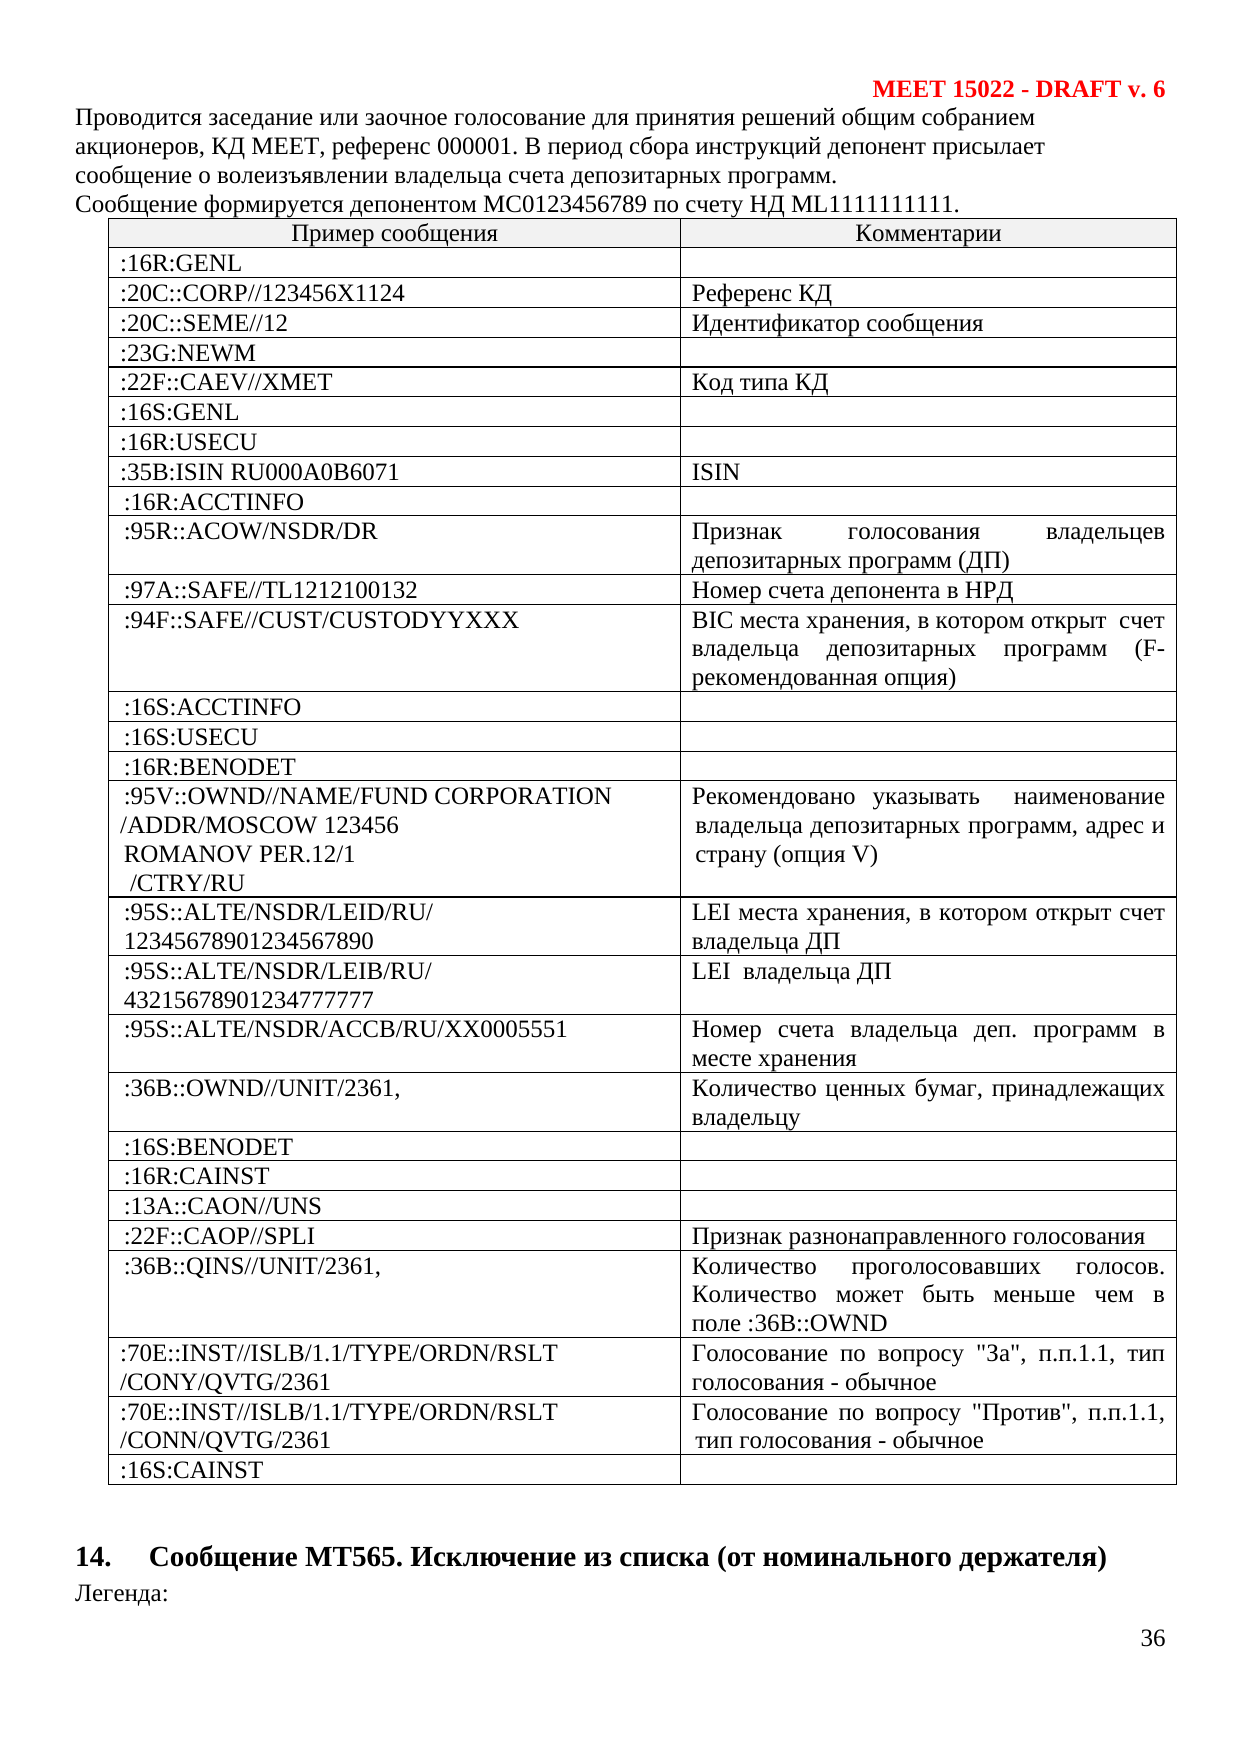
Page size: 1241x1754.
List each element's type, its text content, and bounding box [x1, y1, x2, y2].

table_cell :95R::ACOW/NSDR/DR [109, 516, 680, 574]
table_cell :13A::CAON//UNS [109, 1191, 680, 1220]
table_cell [681, 248, 1176, 277]
table_cell :16S:ACCTINFO [109, 692, 680, 721]
table_cell [681, 1191, 1176, 1220]
table_cell :16R:BENODET [109, 752, 680, 780]
table_cell [681, 338, 1176, 366]
table_cell Количество ценных бумаг, принадлежащих владельцу [681, 1073, 1176, 1131]
table_cell [681, 692, 1176, 721]
table_cell :16R:USECU [109, 427, 680, 456]
table_cell [681, 722, 1176, 751]
table_cell :16S:USECU [109, 722, 680, 751]
table_cell Номер счета владельца деп. программ в месте хранения [681, 1015, 1176, 1072]
table_cell Признак разнонаправленного голосования [681, 1221, 1176, 1250]
table_cell :95V::OWND//NAME/FUND CORPORATION /ADDR/MOSCOW 123456 ROMANOV PER.12/1 /CTRY/RU [109, 781, 680, 896]
table_cell :95S::ALTE/NSDR/ACCB/RU/XX0005551 [109, 1015, 680, 1072]
table_cell [681, 1455, 1176, 1484]
table_cell :16S:BENODET [109, 1132, 680, 1160]
table_cell Рекомендовано указывать наименование владельца депозитарных программ, адрес и страну (опция V) [681, 781, 1176, 896]
table_cell Голосование по вопросу "За", п.п.1.1, тип голосования - обычное [681, 1338, 1176, 1396]
table_cell :16S:GENL [109, 397, 680, 426]
table_cell [681, 397, 1176, 426]
table_cell [681, 1132, 1176, 1160]
table_cell Голосование по вопросу "Против", п.п.1.1, тип голосования - обычное [681, 1397, 1176, 1454]
table_cell LEI владельца ДП [681, 956, 1176, 1013]
table_cell :95S::ALTE/NSDR/LEID/RU/12345678901234567890 [109, 898, 680, 955]
table_cell :94F::SAFE//CUST/CUSTODYYXXX [109, 605, 680, 691]
table_cell :16R:CAINST [109, 1161, 680, 1190]
table_cell Признак голосования владельцев депозитарных программ (ДП) [681, 516, 1176, 574]
subtitle Сообщение МТ565. Исключение из списка (от номинального держателя) [75, 1539, 1165, 1572]
table_cell :22F::CAEV//XMET [109, 368, 680, 396]
table_cell ISIN [681, 457, 1176, 486]
table_cell :97A::SAFE//TL1212100132 [109, 575, 680, 604]
table_cell [681, 427, 1176, 456]
table_cell [681, 487, 1176, 515]
list Проводится заседание или заочное голосование для принятия решений общим собранием акционеров, КД MEET, референс 000001. В период сбора инструкций депонент присылает сообщение о волеизъявлении владельца счета депозитарных программ. [75, 102, 1165, 189]
table_cell BIC места хранения, в котором открыт счет владельца депозитарных программ (F- рекомендованная опция) [681, 605, 1176, 691]
table_cell Количество проголосовавших голосов. Количество может быть меньше чем в поле :36B::OWND [681, 1251, 1176, 1337]
table_cell :70E::INST//ISLB/1.1/TYPE/ORDN/RSLT /CONN/QVTG/2361 [109, 1397, 680, 1454]
table_cell [681, 1161, 1176, 1190]
table_cell :16R:GENL [109, 248, 680, 277]
table_cell :20C::SEME//12 [109, 308, 680, 337]
table_cell :95S::ALTE/NSDR/LEIB/RU/43215678901234777777 [109, 956, 680, 1013]
table_header Пример сообщения [109, 219, 680, 247]
table_cell :22F::CAOP//SPLI [109, 1221, 680, 1250]
text Легенда: [75, 1578, 1165, 1607]
table_cell [681, 752, 1176, 780]
table_header Комментарии [681, 219, 1176, 247]
table_cell :36B::OWND//UNIT/2361, [109, 1073, 680, 1131]
table_cell Код типа КД [681, 368, 1176, 396]
table_cell :16R:ACCTINFO [109, 487, 680, 515]
table_cell :70E::INST//ISLB/1.1/TYPE/ORDN/RSLT /CONY/QVTG/2361 [109, 1338, 680, 1396]
table_cell :35B:ISIN RU000A0B6071 [109, 457, 680, 486]
table_cell :36B::QINS//UNIT/2361, [109, 1251, 680, 1337]
table_cell Идентификатор сообщения [681, 308, 1176, 337]
table_cell Номер счета депонента в НРД [681, 575, 1176, 604]
list Сообщение формируется депонентом МС0123456789 по счету НД ML1111111111. [75, 189, 1165, 217]
table_cell :20C::CORP//123456X1124 [109, 278, 680, 307]
table_cell Референс КД [681, 278, 1176, 307]
table_cell :16S:CAINST [109, 1455, 680, 1484]
table_cell LEI места хранения, в котором открыт счет владельца ДП [681, 898, 1176, 955]
table_cell :23G:NEWM [109, 338, 680, 366]
